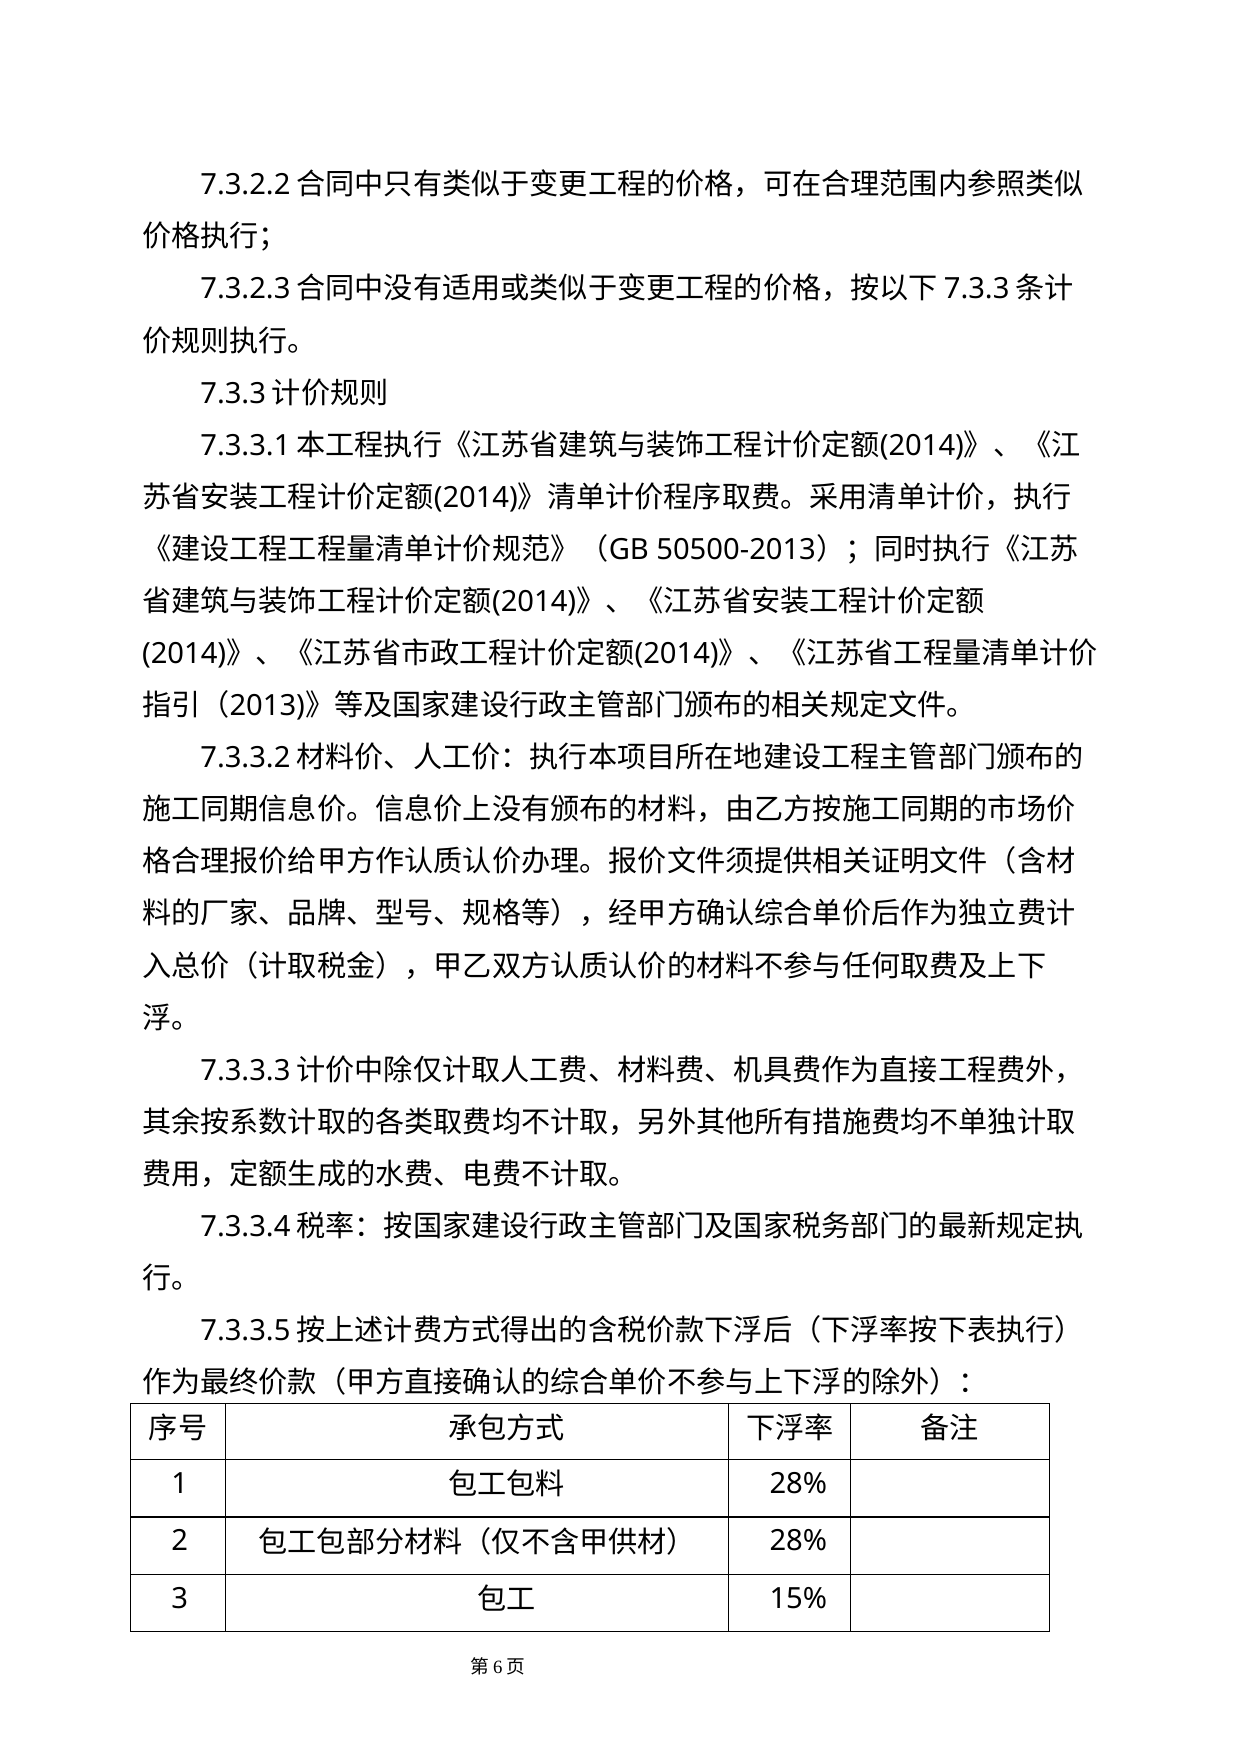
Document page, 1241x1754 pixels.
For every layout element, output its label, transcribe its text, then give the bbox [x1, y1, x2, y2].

table_header 序号 [131, 1404, 225, 1459]
text 7.3.3计价规则 [142, 361, 1098, 413]
table_cell 15% [729, 1575, 850, 1631]
table_cell 1 [131, 1460, 225, 1516]
table_cell [851, 1575, 1049, 1631]
table_cell [851, 1518, 1049, 1574]
table_cell [851, 1460, 1049, 1516]
table_cell 包工包部分材料（仅不含甲供材） [226, 1518, 728, 1574]
text 7.3.2.2合同中只有类似于变更工程的价格，可在合理范围内参照类似价格执行； [142, 153, 1098, 257]
text 7.3.3.3计价中除仅计取人工费、材料费、机具费作为直接工程费外，其余按系数计取的各类取费均不计取，另外其他所有措施费均不单独计取费用，定额生成的水费、电费不计取。 [142, 1038, 1098, 1195]
text 7.3.2.3合同中没有适用或类似于变更工程的价格，按以下7.3.3条计价规则执行。 [142, 257, 1098, 361]
table_cell 3 [131, 1575, 225, 1631]
text 7.3.3.2材料价、人工价：执行本项目所在地建设工程主管部门颁布的施工同期信息价。信息价上没有颁布的材料，由乙方按施工同期的市场价格合理报价给甲方作认质认价办理。报价文件须提供相关证明文件（含材料的厂家、品牌、型号、规格等），经甲方确认综合单价后作为独立费计入总价（计取税金），甲乙双方认质认价的材料不参与任何取费及上下浮。 [142, 726, 1098, 1038]
table_header 备注 [851, 1404, 1049, 1459]
table_cell 包工包料 [226, 1460, 728, 1516]
table_cell 28% [729, 1518, 850, 1574]
table_header 承包方式 [226, 1404, 728, 1459]
text 7.3.3.5按上述计费方式得出的含税价款下浮后（下浮率按下表执行）作为最终价款（甲方直接确认的综合单价不参与上下浮的除外）： [142, 1299, 1098, 1403]
table_cell 28% [729, 1460, 850, 1516]
text 7.3.3.1本工程执行《江苏省建筑与装饰工程计价定额(2014)》、《江苏省安装工程计价定额(2014)》清单计价程序取费。采用清单计价，执行《建设工程工程量清单计价规范》（‌GB 50500-2013）；同时执行《江苏省建筑与装饰工程计价定额(2014)》、《江苏省安装工程计价定额(2014)》、《江苏省市政工程计价定额(2014)》、《江苏省工程量清单计价指引（2013)》等及国家建设行政主管部门颁布的相关规定文件。 [142, 413, 1098, 726]
table_cell 2 [131, 1518, 225, 1574]
table_header 下浮率 [729, 1404, 850, 1459]
text 7.3.3.4税率：按国家建设行政主管部门及国家税务部门的最新规定执行。 [142, 1195, 1098, 1299]
table_cell 包工 [226, 1575, 728, 1631]
